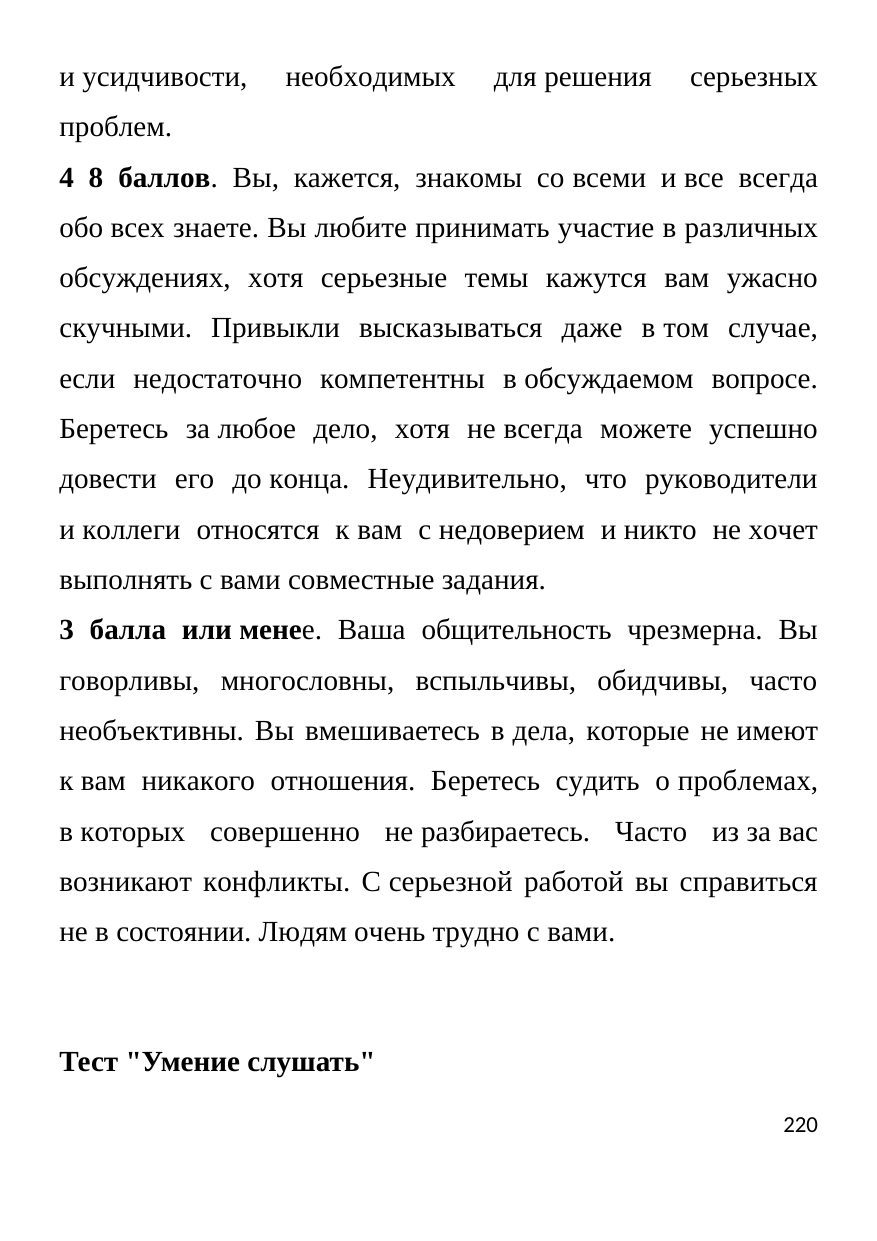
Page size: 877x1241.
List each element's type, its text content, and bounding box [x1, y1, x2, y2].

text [59, 59, 818, 143]
text Тест "Умение слушать" [59, 1044, 818, 1078]
text 3 балла или менее. Ваша общительность чрезмерна. Вы говорливы, многословны, вспыльчивы, обидчивы, часто необъективны. Вы вмешиваетесь в дела, которые не имеют к вам никакого отношения. Беретесь судить о проблемах, в которых совершенно не разбираетесь. Часто из за вас возникают конфликты. С серьезной работой вы справиться не в состоянии. Людям очень трудно с вами. [59, 612, 818, 948]
text 4 8 баллов. Вы, кажется, знакомы со всеми и все всегда обо всех знаете. Вы любите принимать участие в различных обсуждениях, хотя серьезные темы кажутся вам ужасно скучными. Привыкли высказываться даже в том случае, если недостаточно компетентны в обсуждаемом вопросе. Беретесь за любое дело, хотя не всегда можете успешно довести его до конца. Неудивительно, что руководители и коллеги относятся к вам с недоверием и никто не хочет выполнять с вами совместные задания. [59, 160, 818, 596]
